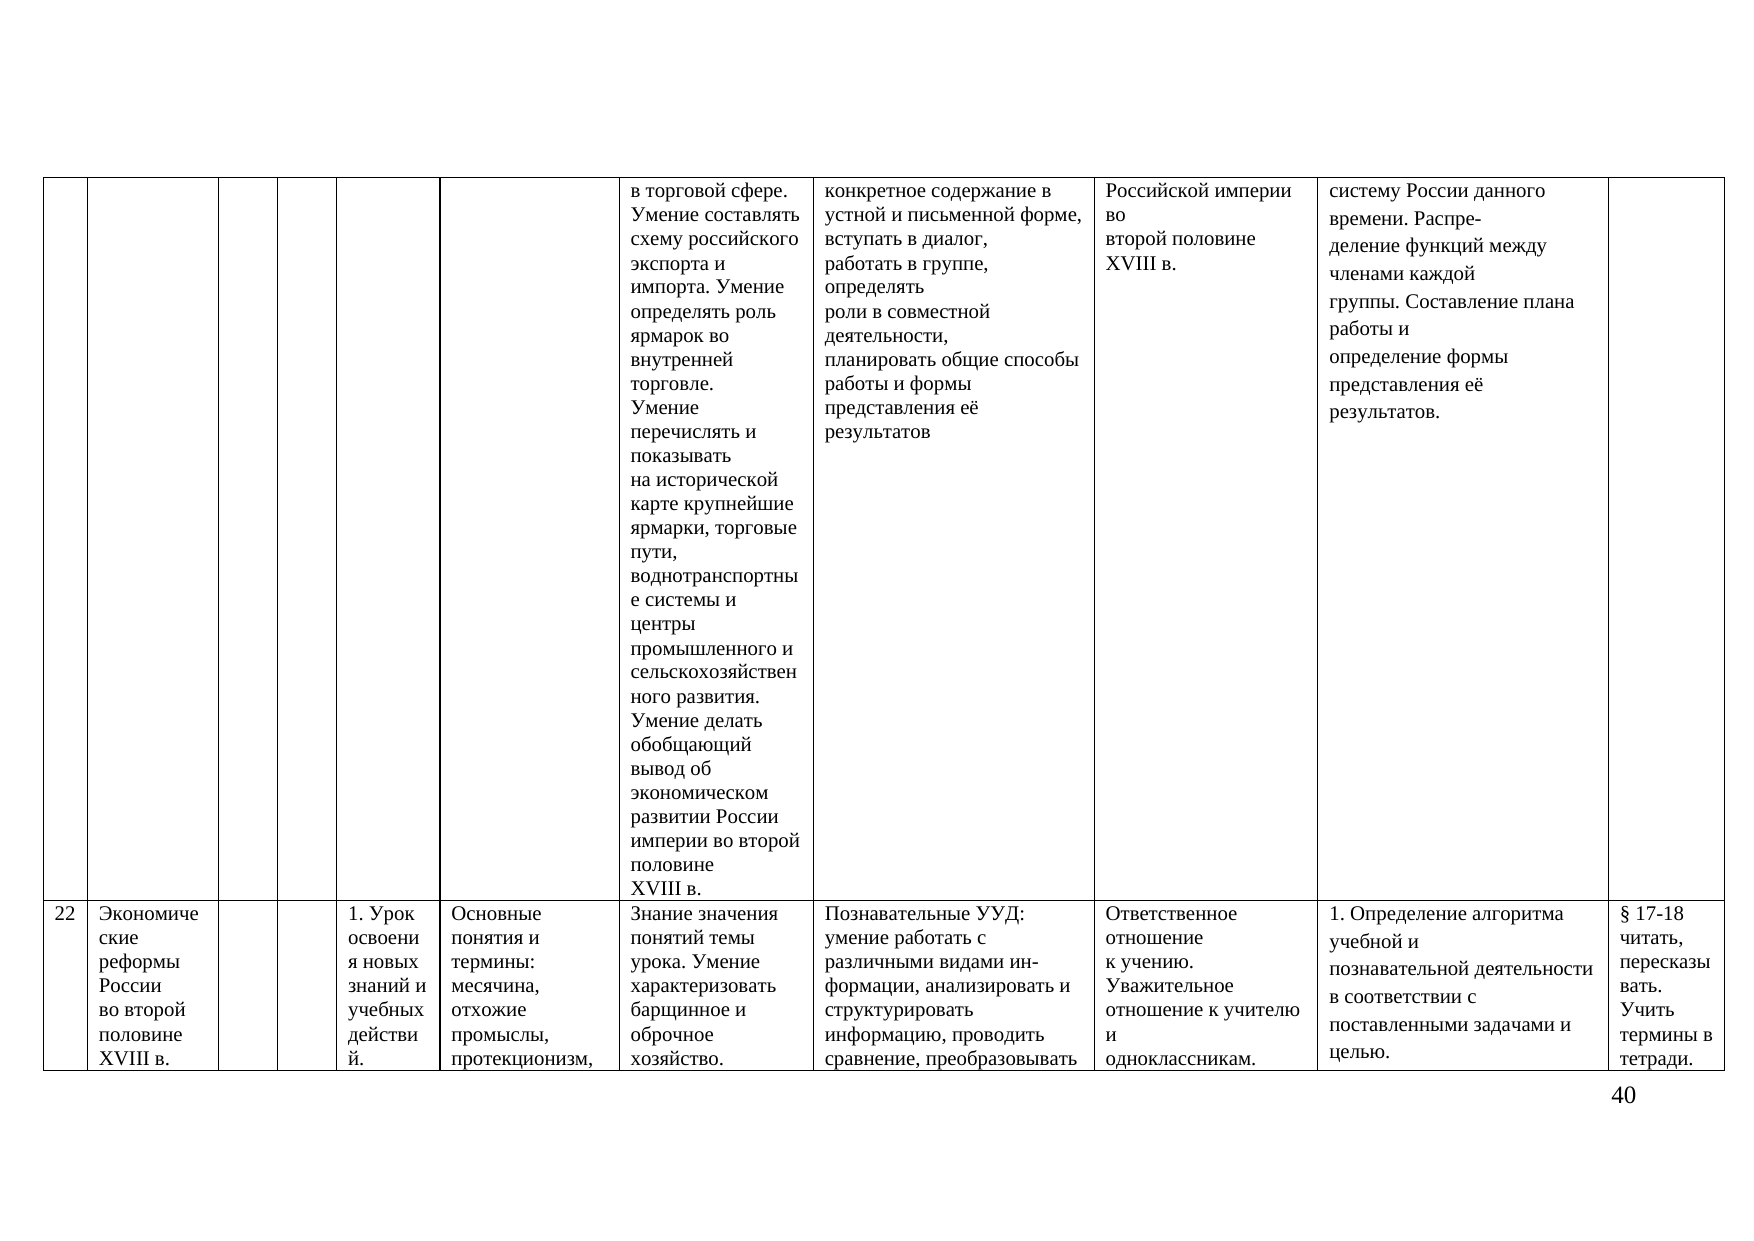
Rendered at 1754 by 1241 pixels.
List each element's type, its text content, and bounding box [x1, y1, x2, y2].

table_cell [278, 178, 336, 900]
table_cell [1609, 901, 1724, 1069]
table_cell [1095, 901, 1317, 1069]
table_cell [219, 178, 277, 900]
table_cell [441, 901, 619, 1069]
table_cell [337, 178, 439, 900]
table_cell 22 [44, 901, 87, 1069]
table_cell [620, 178, 813, 900]
table_cell 21 [44, 178, 87, 900]
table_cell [1609, 178, 1724, 900]
table_cell [219, 901, 277, 1069]
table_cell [620, 901, 813, 1069]
table_cell [278, 901, 336, 1069]
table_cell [337, 901, 439, 1069]
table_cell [814, 178, 1094, 900]
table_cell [88, 178, 218, 900]
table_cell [441, 178, 619, 900]
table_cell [1318, 178, 1608, 900]
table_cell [88, 901, 218, 1069]
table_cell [1318, 901, 1608, 1069]
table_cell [814, 901, 1094, 1069]
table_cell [1095, 178, 1317, 900]
